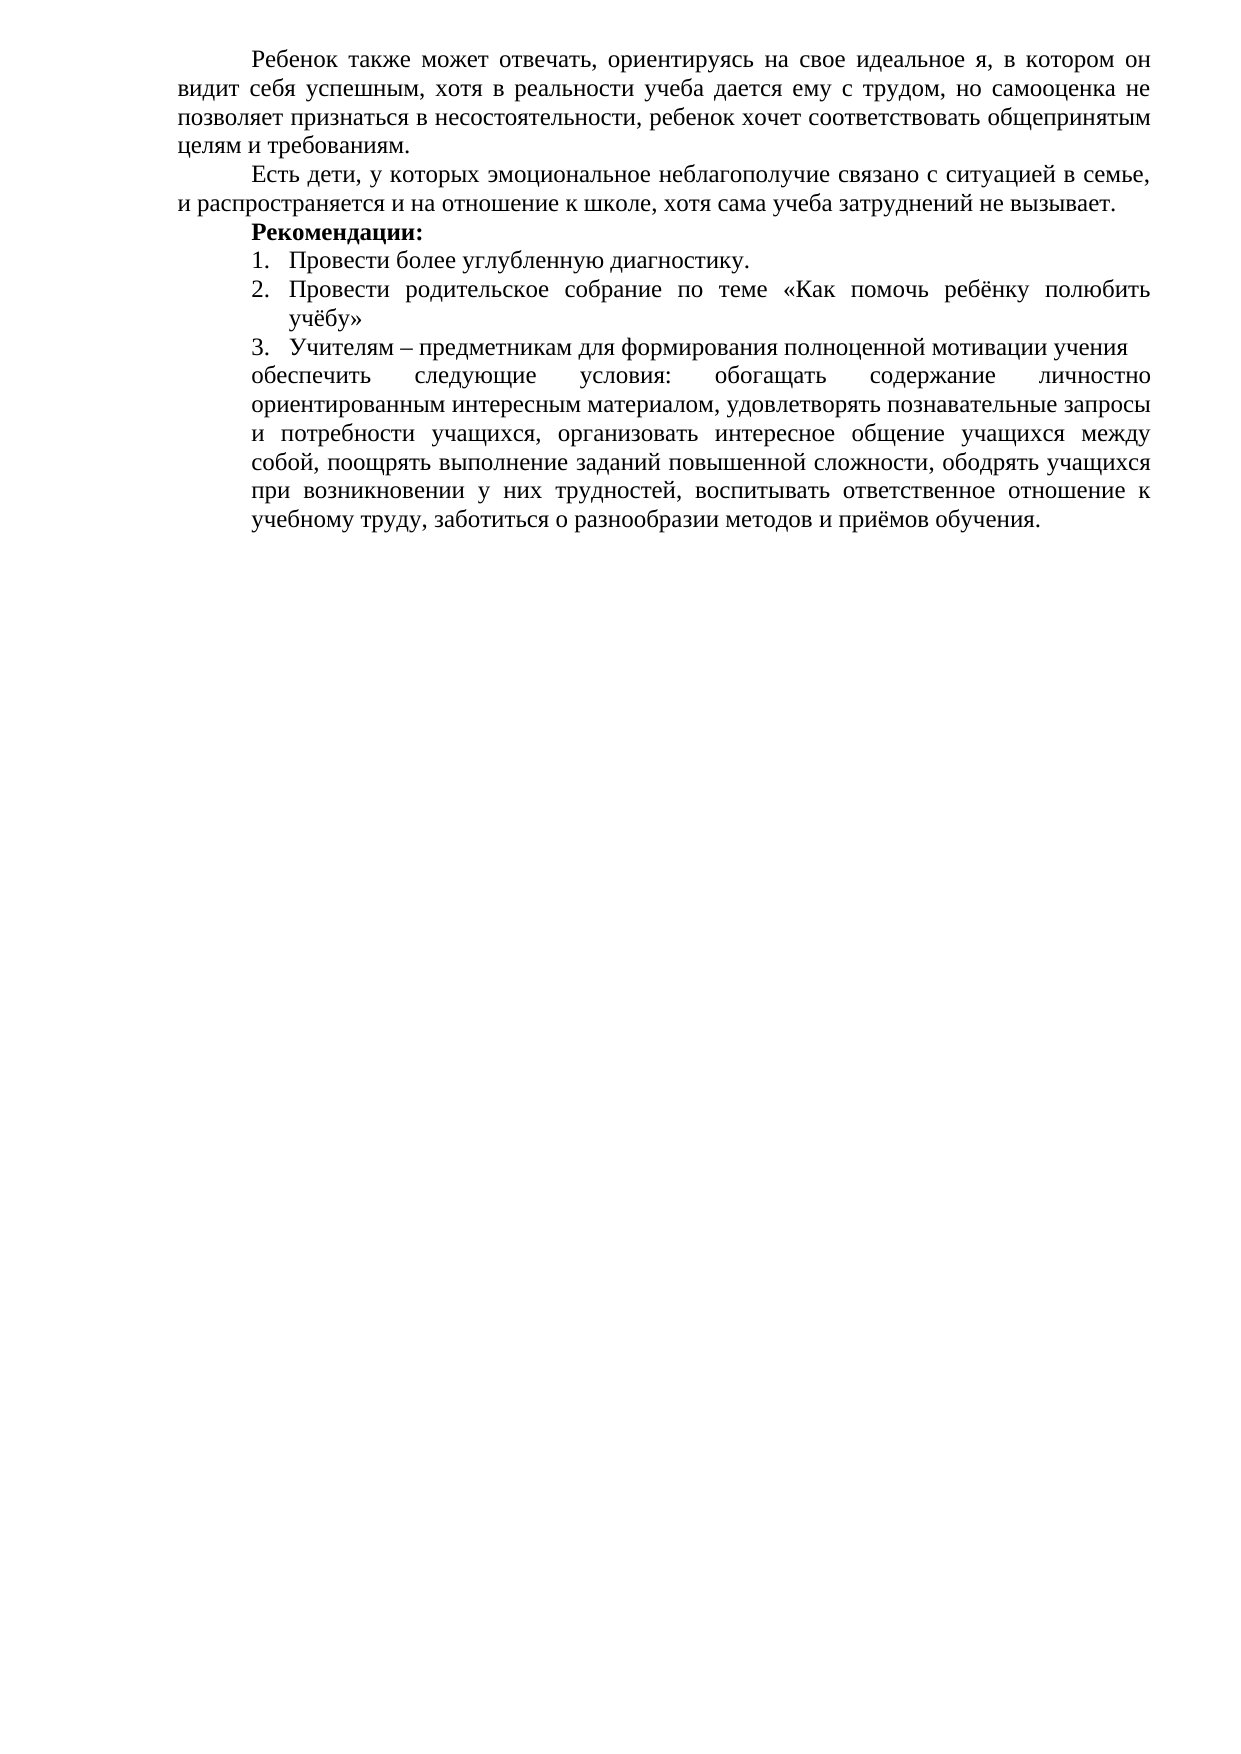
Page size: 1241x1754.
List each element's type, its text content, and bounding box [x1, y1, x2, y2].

list Провести родительское собрание по теме «Как помочь ребёнку полюбить учёбу» [251, 274, 1152, 332]
text Есть дети, у которых эмоциональное неблагополучие связано с ситуацией в семье, и распространяется и на отношение к школе, хотя сама учеба затруднений не вызывает. [177, 159, 1152, 217]
text Рекомендации: [177, 217, 1152, 246]
list Учителям – предметникам для формирования полноценной мотивации учения [251, 332, 1152, 361]
list Провести более углубленную диагностику. [251, 246, 1152, 274]
text обеспечить следующие условия: обогащать содержание личностно ориентированным интересным материалом, удовлетворять познавательные запросы и потребности учащихся, организовать интересное общение учащихся между собой, поощрять выполнение заданий повышенной сложности, ободрять учащихся при возникновении у них трудностей, воспитывать ответственное отношение к учебному труду, заботиться о разнообразии методов и приёмов обучения. [251, 361, 1152, 533]
text Ребенок также может отвечать, ориентируясь на свое идеальное я, в котором он видит себя успешным, хотя в реальности учеба дается ему с трудом, но самооценка не позволяет признаться в несостоятельности, ребенок хочет соответствовать общепринятым целям и требованиям. [177, 44, 1152, 159]
